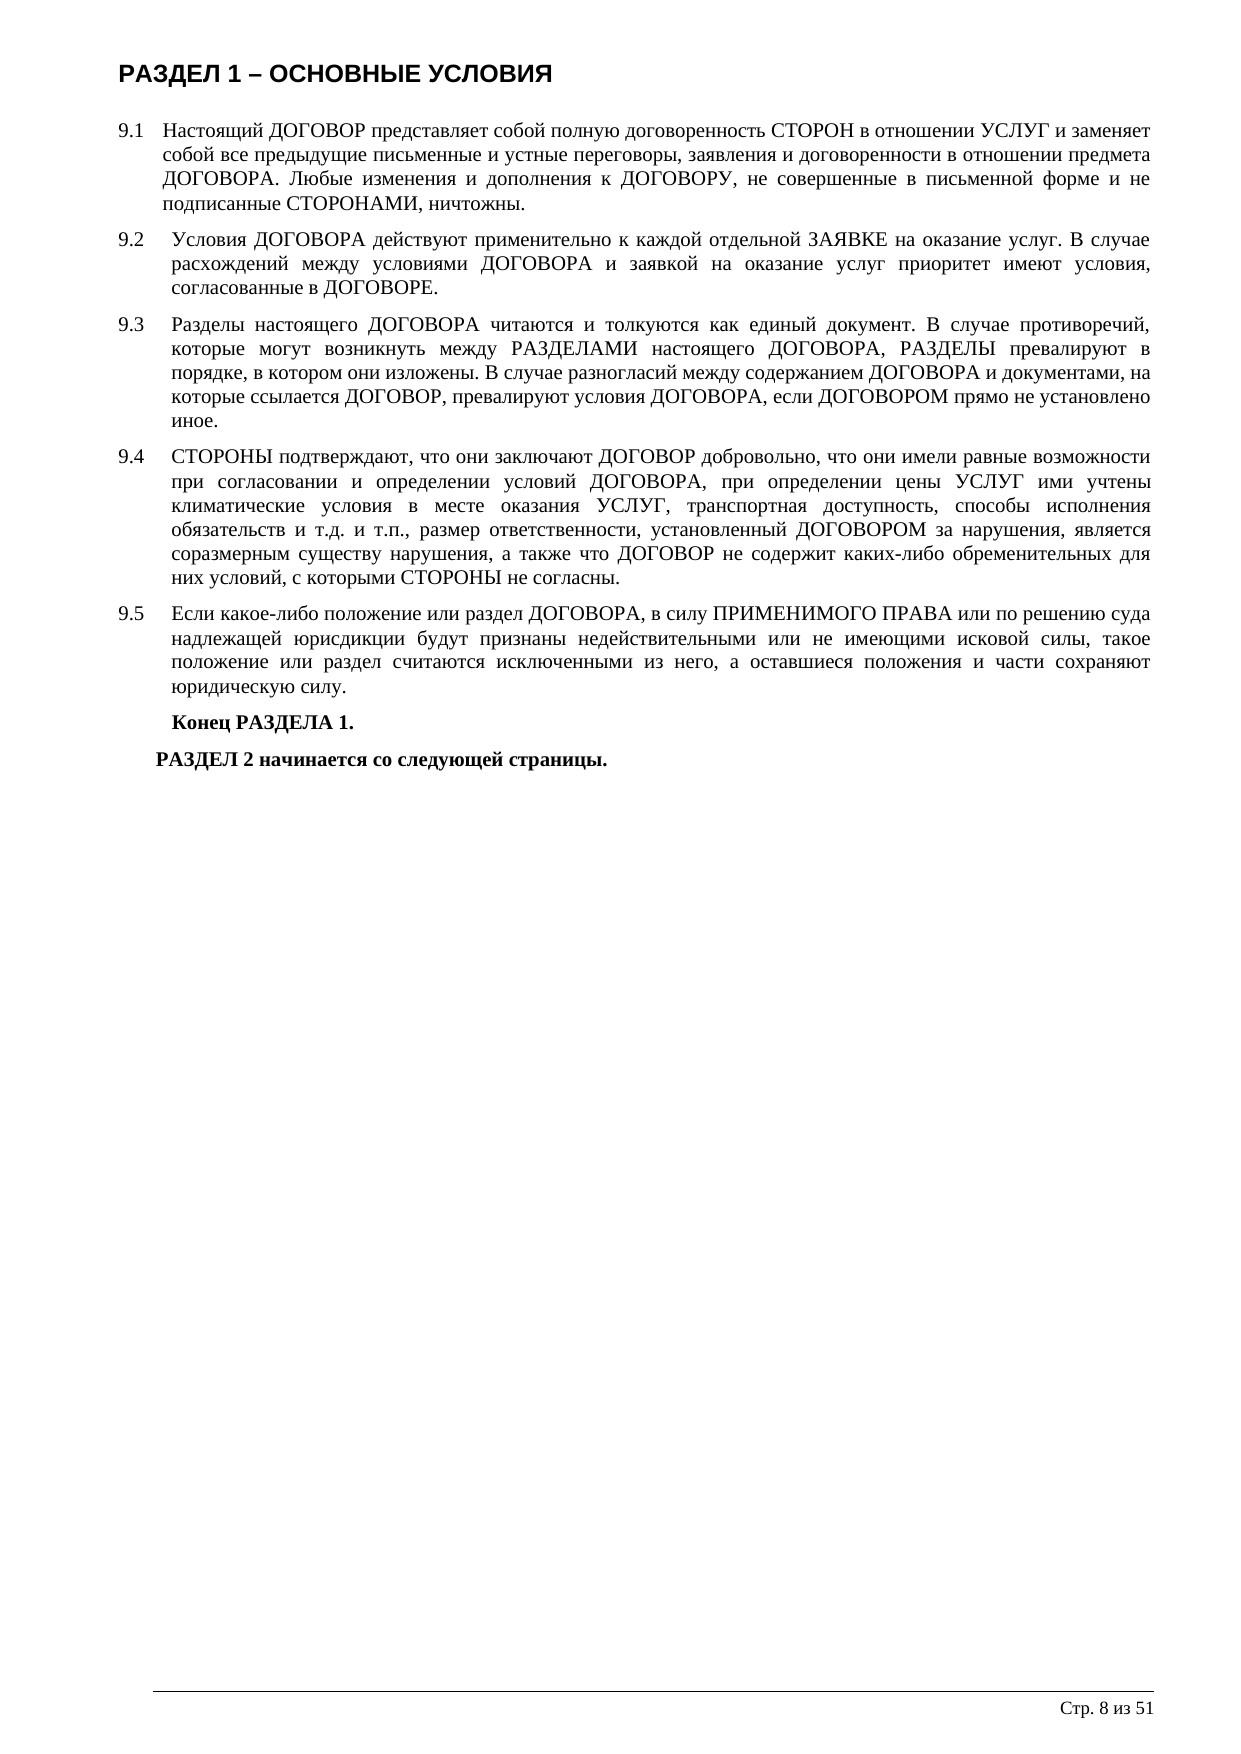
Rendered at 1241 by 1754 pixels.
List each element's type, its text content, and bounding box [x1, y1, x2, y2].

text Конец РАЗДЕЛА 1. [172, 710, 1152, 734]
list РАЗДЕЛ 2 начинается со следующей страницы. [156, 747, 1152, 771]
list СТОРОНЫ подтверждают, что они заключают ДОГОВОР добровольно, что они имели равные возможности при согласовании и определении условий ДОГОВОРА, при определении цены УСЛУГ ими учтены климатические условия в месте оказания УСЛУГ, транспортная доступность, способы исполнения обязательств и т.д. и т.п., размер ответственности, установленный ДОГОВОРОМ за нарушения, является соразмерным существу нарушения, а также что ДОГОВОР не содержит каких-либо обременительных для них условий, с которыми СТОРОНЫ не согласны. [118, 444, 1152, 589]
list Если какое-либо положение или раздел ДОГОВОРА, в силу ПРИМЕНИМОГО ПРАВА или по решению суда надлежащей юрисдикции будут признаны недействительными или не имеющими исковой силы, такое положение или раздел считаются исключенными из него, а оставшиеся положения и части сохраняют юридическую силу. [118, 601, 1152, 698]
list Разделы настоящего ДОГОВОРА читаются и толкуются как единый документ. В случае противоречий, которые могут возникнуть между РАЗДЕЛАМИ настоящего ДОГОВОРА, РАЗДЕЛЫ превалируют в порядке, в котором они изложены. В случае разногласий между содержанием ДОГОВОРА и документами, на которые ссылается ДОГОВОР, превалируют условия ДОГОВОРА, если ДОГОВОРОМ прямо не установлено иное. [118, 312, 1152, 432]
list Условия ДОГОВОРА действуют применительно к каждой отдельной ЗАЯВКЕ на оказание услуг. В случае расхождений между условиями ДОГОВОРА и заявкой на оказание услуг приоритет имеют условия, согласованные в ДОГОВОРЕ. [118, 227, 1152, 299]
list Настоящий ДОГОВОР представляет собой полную договоренность СТОРОН в отношении УСЛУГ и заменяет собой все предыдущие письменные и устные переговоры, заявления и договоренности в отношении предмета ДОГОВОРА. Любые изменения и дополнения к ДОГОВОРУ, не совершенные в письменной форме и не подписанные СТОРОНАМИ, ничтожны. [118, 118, 1152, 214]
